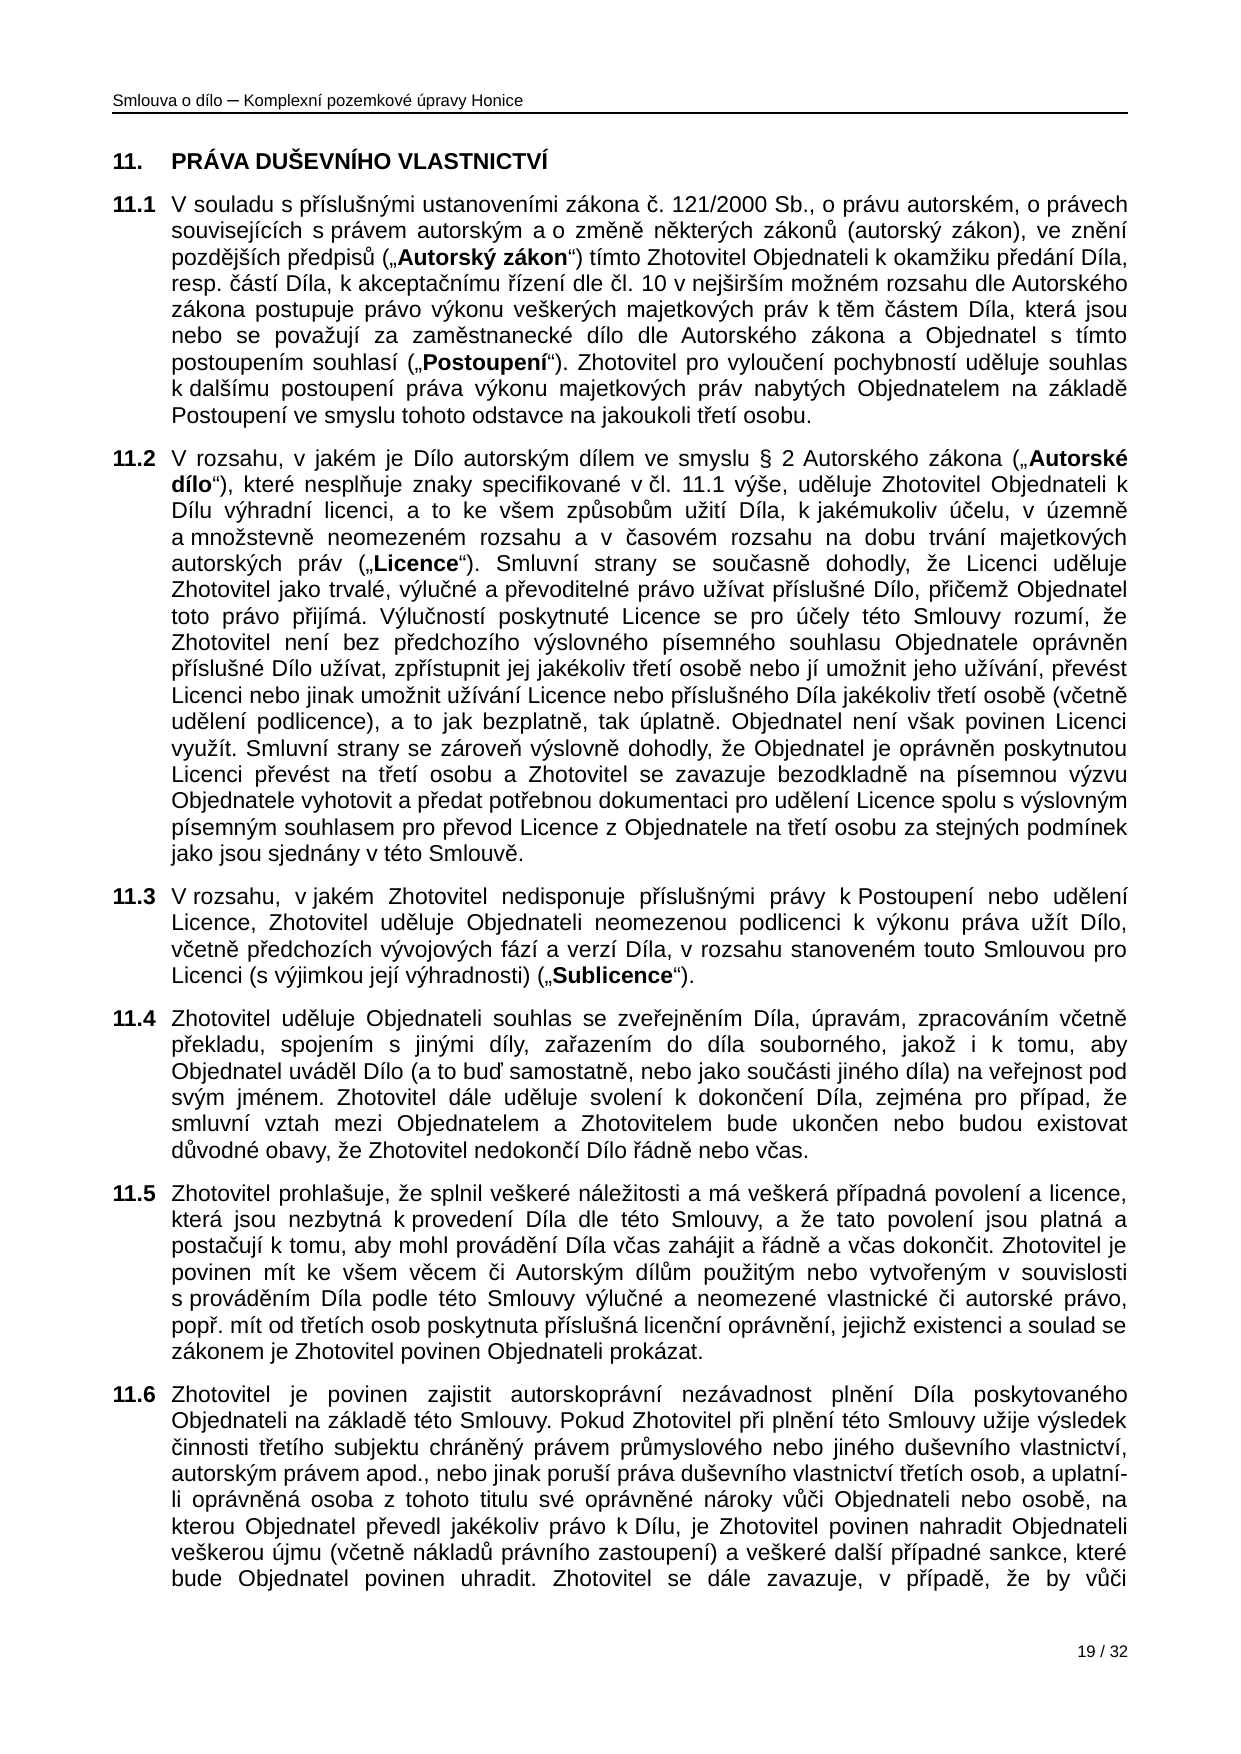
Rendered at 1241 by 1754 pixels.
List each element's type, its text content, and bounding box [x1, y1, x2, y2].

text V rozsahu, v jakém je Dílo autorským dílem ve smyslu § 2 Autorského zákona („Autorské dílo“), které nesplňuje znaky specifikované v čl. 11.1 výše, uděluje Zhotovitel Objednateli k Dílu výhradní licenci, a to ke všem způsobům užití Díla, k jakémukoliv účelu, v územně a množstevně neomezeném rozsahu a v časovém rozsahu na dobu trvání majetkových autorských práv („Licence“). Smluvní strany se současně dohodly, že Licenci uděluje Zhotovitel jako trvalé, výlučné a převoditelné právo užívat příslušné Dílo, přičemž Objednatel toto právo přijímá. Výlučností poskytnuté Licence se pro účely této Smlouvy rozumí, že Zhotovitel není bez předchozího výslovného písemného souhlasu Objednatele oprávněn příslušné Dílo užívat, zpřístupnit jej jakékoliv třetí osobě nebo jí umožnit jeho užívání, převést Licenci nebo jinak umožnit užívání Licence nebo příslušného Díla jakékoliv třetí osobě (včetně udělení podlicence), a to jak bezplatně, tak úplatně. Objednatel není však povinen Licenci využít. Smluvní strany se zároveň výslovně dohodly, že Objednatel je oprávněn poskytnutou Licenci převést na třetí osobu a Zhotovitel se zavazuje bezodkladně na písemnou výzvu Objednatele vyhotovit a předat potřebnou dokumentaci pro udělení Licence spolu s výslovným písemným souhlasem pro převod Licence z Objednatele na třetí osobu za stejných podmínek jako jsou sjednány v této Smlouvě. [112, 444, 1128, 866]
text V souladu s příslušnými ustanoveními zákona č. 121/2000 Sb., o právu autorském, o právech souvisejících s právem autorským a o změně některých zákonů (autorský zákon), ve znění pozdějších předpisů („Autorský zákon“) tímto Zhotovitel Objednateli k okamžiku předání Díla, resp. částí Díla, k akceptačnímu řízení dle čl. 10 v nejširším možném rozsahu dle Autorského zákona postupuje právo výkonu veškerých majetkových práv k těm částem Díla, která jsou nebo se považují za zaměstnanecké dílo dle Autorského zákona a Objednatel s tímto postoupením souhlasí („Postoupení“). Zhotovitel pro vyloučení pochybností uděluje souhlas k dalšímu postoupení práva výkonu majetkových práv nabytých Objednatelem na základě Postoupení ve smyslu tohoto odstavce na jakoukoli třetí osobu. [112, 191, 1128, 428]
text Zhotovitel prohlašuje, že splnil veškeré náležitosti a má veškerá případná povolení a licence, která jsou nezbytná k provedení Díla dle této Smlouvy, a že tato povolení jsou platná a postačují k tomu, aby mohl provádění Díla včas zahájit a řádně a včas dokončit. Zhotovitel je povinen mít ke všem věcem či Autorským dílům použitým nebo vytvořeným v souvislosti s prováděním Díla podle této Smlouvy výlučné a neomezené vlastnické či autorské právo, popř. mít od třetích osob poskytnuta příslušná licenční oprávnění, jejichž existenci a soulad se zákonem je Zhotovitel povinen Objednateli prokázat. [112, 1180, 1128, 1364]
text Práva duševního vlastnictví [112, 148, 1128, 174]
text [112, 1381, 1128, 1592]
text V rozsahu, v jakém Zhotovitel nedisponuje příslušnými právy k Postoupení nebo udělení Licence, Zhotovitel uděluje Objednateli neomezenou podlicenci k výkonu práva užít Dílo, včetně předchozích vývojových fází a verzí Díla, v rozsahu stanoveném touto Smlouvou pro Licenci (s výjimkou její výhradnosti) („Sublicence“). [112, 883, 1128, 988]
text Zhotovitel uděluje Objednateli souhlas se zveřejněním Díla, úpravám, zpracováním včetně překladu, spojením s jinými díly, zařazením do díla souborného, jakož i k tomu, aby Objednatel uváděl Dílo (a to buď samostatně, nebo jako součásti jiného díla) na veřejnost pod svým jménem. Zhotovitel dále uděluje svolení k dokončení Díla, zejména pro případ, že smluvní vztah mezi Objednatelem a Zhotovitelem bude ukončen nebo budou existovat důvodné obavy, že Zhotovitel nedokončí Dílo řádně nebo včas. [112, 1005, 1128, 1163]
